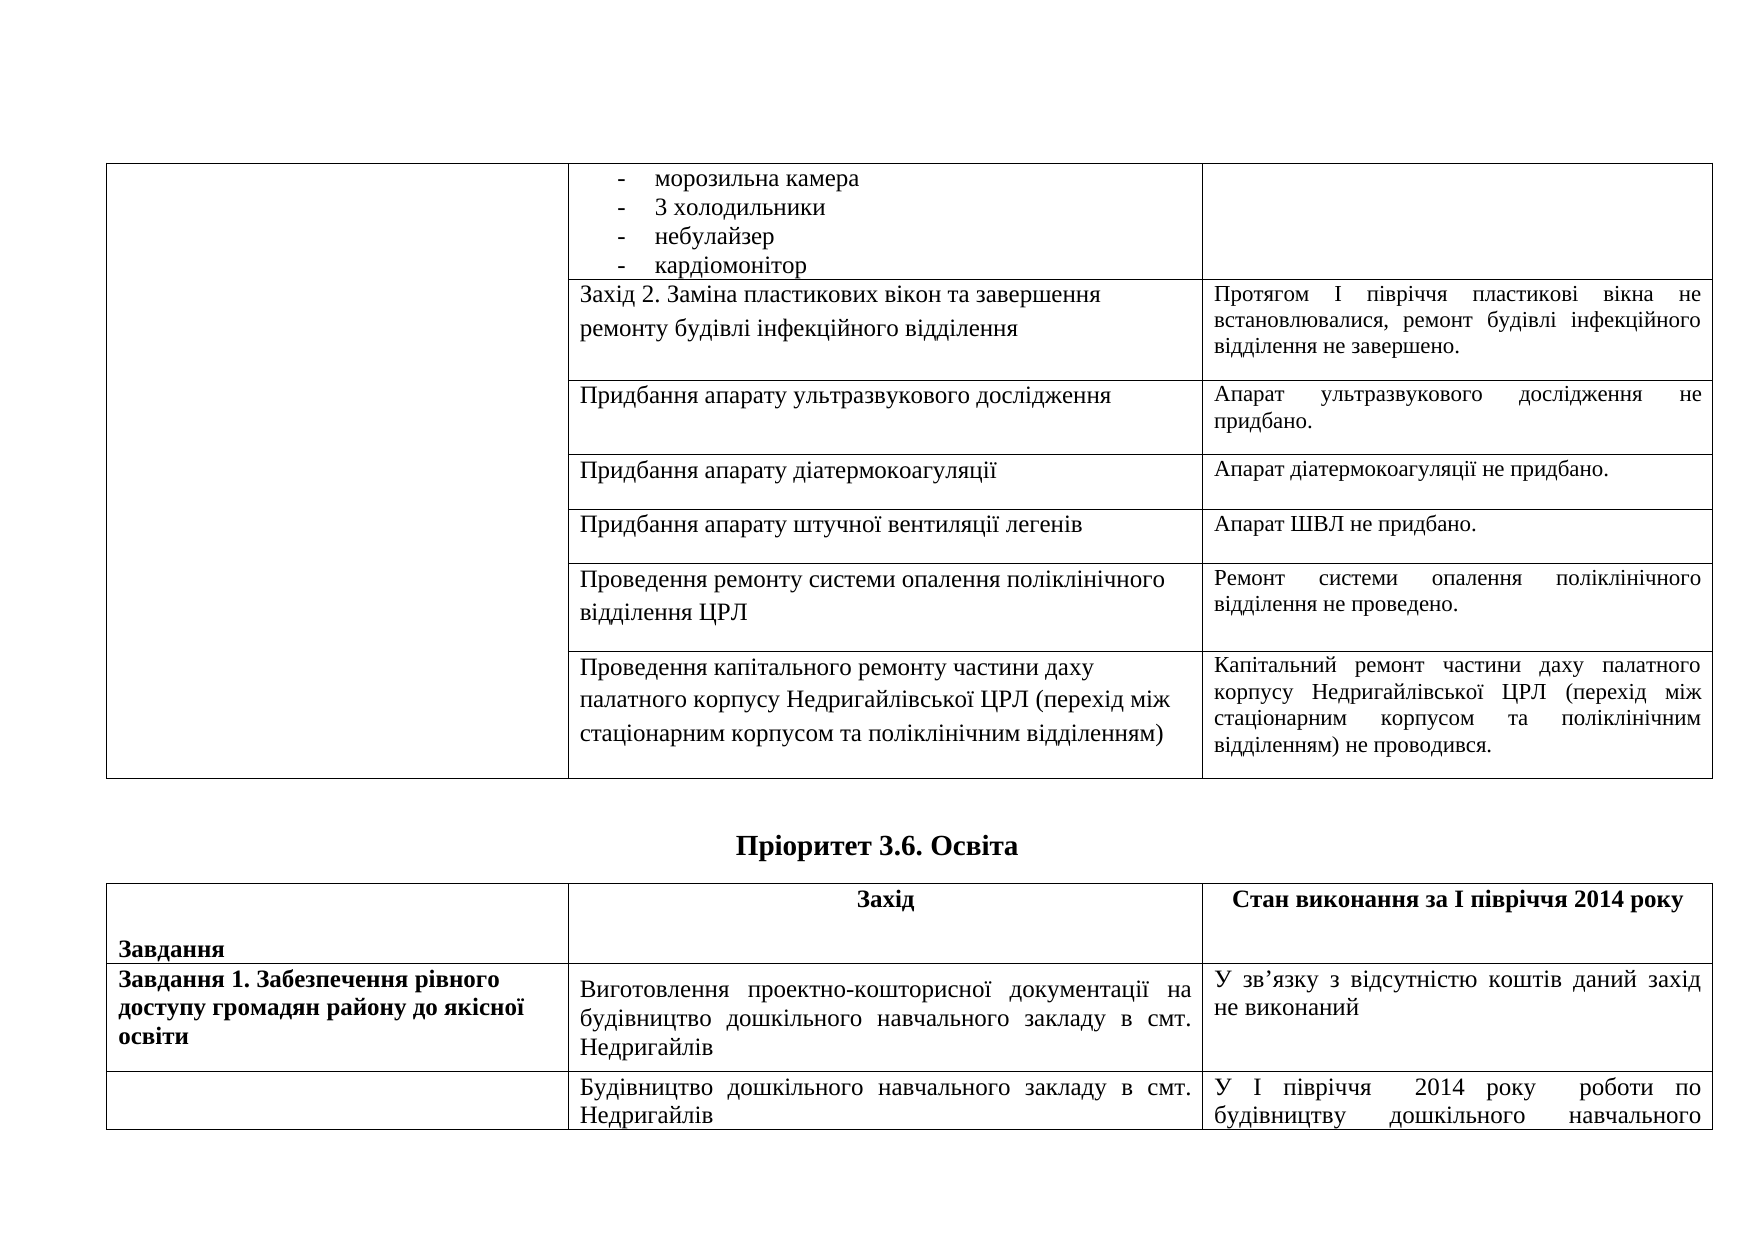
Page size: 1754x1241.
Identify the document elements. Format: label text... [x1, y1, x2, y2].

table_header Стан виконання за І півріччя 2014 року [1203, 884, 1712, 963]
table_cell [107, 164, 568, 778]
table_cell Виготовлення проектно-кошторисної документації на будівництво дошкільного навчального закладу в смт. Недригайлів [569, 964, 1202, 1071]
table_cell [1203, 164, 1712, 278]
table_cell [569, 164, 1202, 278]
text Пріоритет 3.6. Освіта [118, 828, 1636, 862]
table_cell Апарат ультразвукового дослідження не придбано. [1203, 381, 1712, 454]
table_cell У зв’язку з відсутністю коштів даний захід не виконаний [1203, 964, 1712, 1071]
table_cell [569, 1072, 1202, 1129]
table_cell Ремонт системи опалення поліклінічного відділення не проведено. [1203, 564, 1712, 651]
table_cell Апарат діатермокоагуляції не придбано. [1203, 455, 1712, 508]
table_cell Апарат ШВЛ не придбано. [1203, 510, 1712, 563]
table_cell Проведення ремонту системи опалення поліклінічного відділення ЦРЛ [569, 564, 1202, 651]
table_cell Проведення капітального ремонту частини даху палатного корпусу Недригайлівської ЦРЛ (перехід між стаціонарним корпусом та поліклінічним відділенням) [569, 652, 1202, 778]
table_cell Придбання апарату ультразвукового дослідження [569, 381, 1202, 454]
table_header Завдання [107, 884, 568, 963]
table_cell Придбання апарату штучної вентиляції легенів [569, 510, 1202, 563]
table_header Захід [569, 884, 1202, 963]
table_cell Завдання 1. Забезпечення рівного доступу громадян району до якісної освіти [107, 964, 568, 1071]
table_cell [1203, 1072, 1712, 1129]
table_cell Захід 2. Заміна пластикових вікон та завершення ремонту будівлі інфекційного відділення [569, 280, 1202, 379]
table_cell Придбання апарату діатермокоагуляції [569, 455, 1202, 508]
table_cell Капітальний ремонт частини даху палатного корпусу Недригайлівської ЦРЛ (перехід між стаціонарним корпусом та поліклінічним відділенням) не проводився. [1203, 652, 1712, 778]
table_cell Протягом І півріччя пластикові вікна не встановлювалися, ремонт будівлі інфекційного відділення не завершено. [1203, 280, 1712, 379]
table_cell [107, 1072, 568, 1129]
